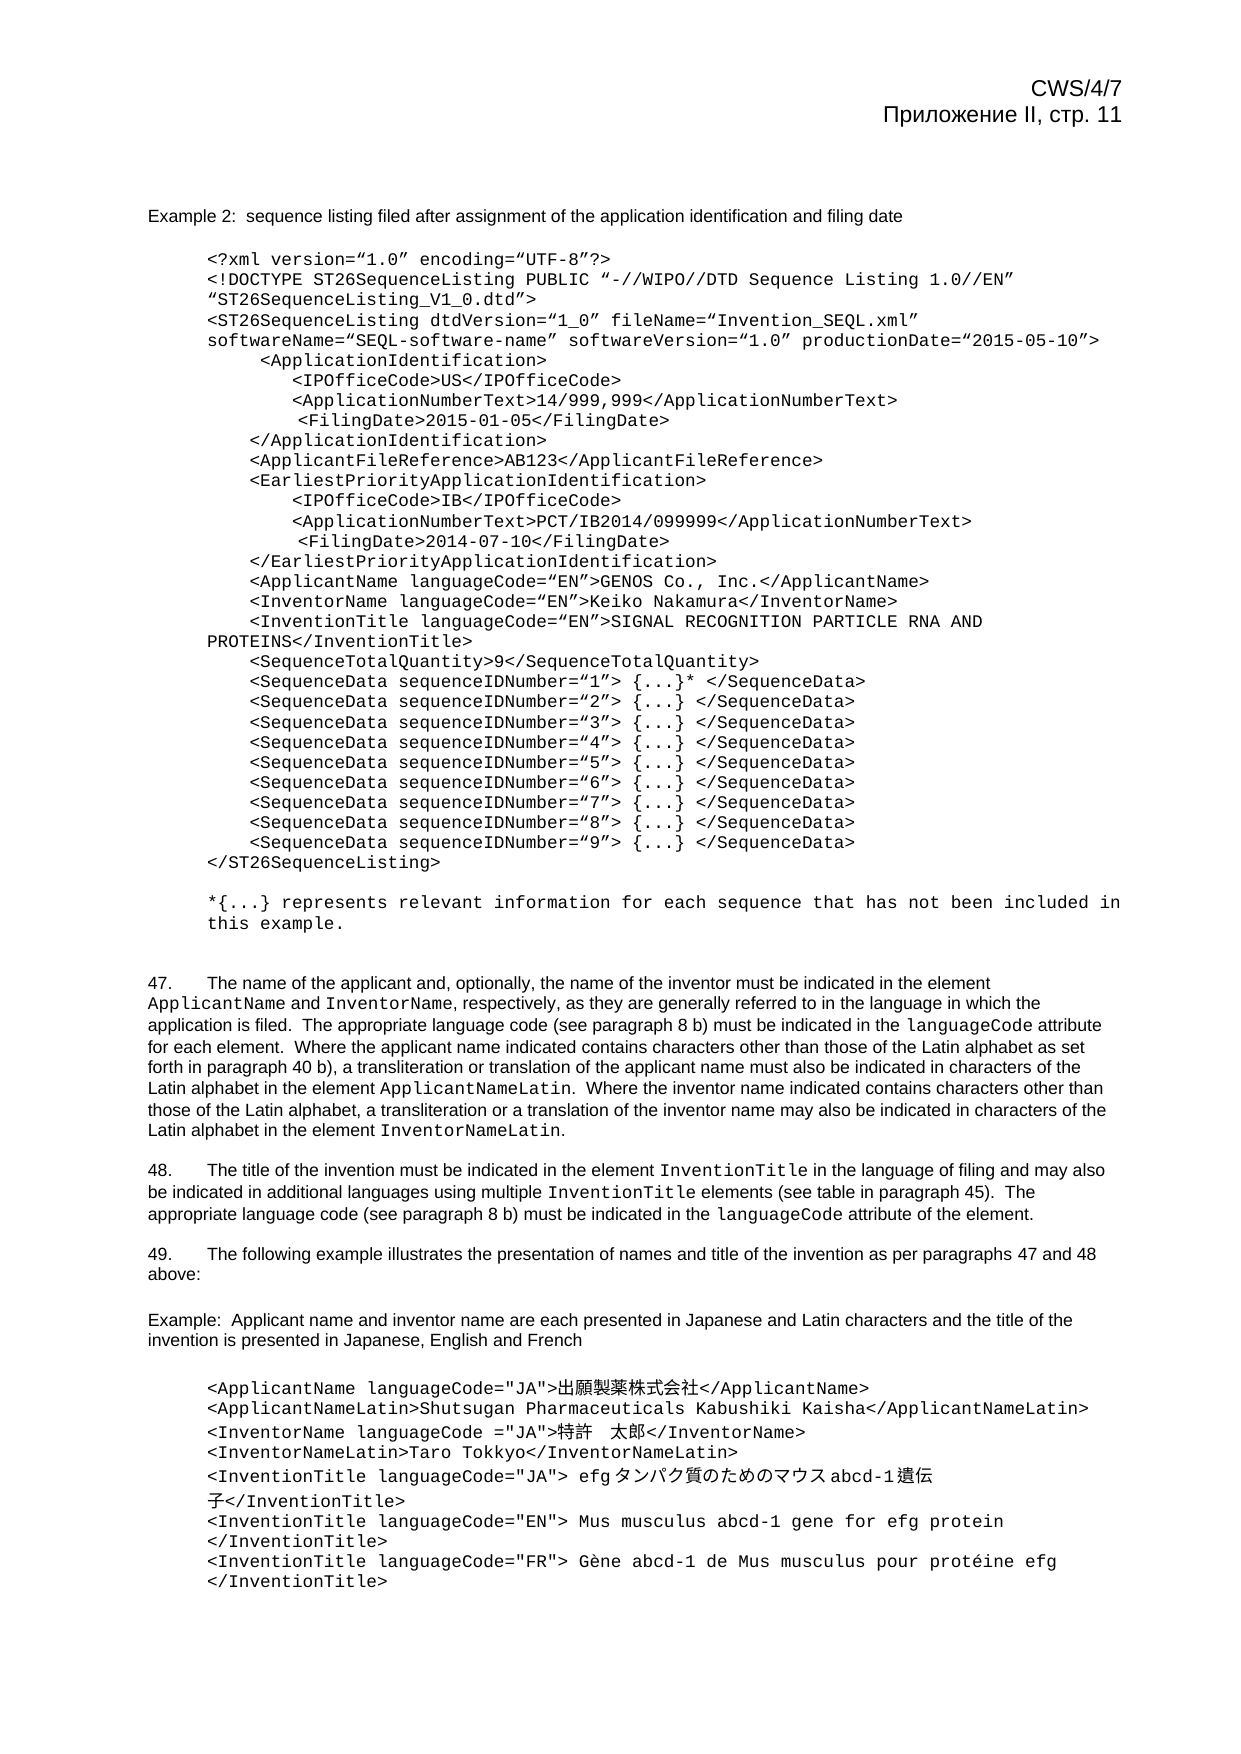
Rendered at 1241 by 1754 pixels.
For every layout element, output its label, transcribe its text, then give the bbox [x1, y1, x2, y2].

text <ST26SequenceListing dtdVersion=“1_0” fileName=“Invention_SEQL.xml” softwareName=“SEQL-software-name” softwareVersion=“1.0” productionDate=“2015-05-10”> [207, 311, 1122, 351]
text <InventionTitle languageCode="FR"> Gène abcd-1 de Mus musculus pour protéine efg </InventionTitle> [207, 1553, 1122, 1593]
text <InventionTitle languageCode=“EN”>SIGNAL RECOGNITION PARTICLE RNA AND PROTEINS</InventionTitle> [207, 613, 1122, 653]
text <SequenceData sequenceIDNumber=“9”> {...} </SequenceData> [207, 834, 1122, 854]
text </ST26SequenceListing> [207, 854, 1122, 874]
text <SequenceData sequenceIDNumber=“3”> {...} </SequenceData> [207, 713, 1122, 733]
list The name of the applicant and, optionally, the name of the inventor must be indicated in the element ApplicantName and InventorName, respectively, as they are generally referred to in the language in which the application is filed. The appropriate language code (see paragraph 8 b) must be indicated in the languageCode attribute for each element. Where the applicant name indicated contains characters other than those of the Latin alphabet as set forth in paragraph 40 b), a transliteration or translation of the applicant name must also be indicated in characters of the Latin alphabet in the element ApplicantNameLatin. Where the inventor name indicated contains characters other than those of the Latin alphabet, a transliteration or a translation of the inventor name may also be indicated in characters of the Latin alphabet in the element InventorNameLatin. [148, 972, 1122, 1142]
text <ApplicationIdentification> [207, 351, 1122, 371]
text <InventionTitle languageCode="JA"> efgタンパク質のためのマウスabcd-1遺伝子</InventionTitle> [207, 1464, 1122, 1512]
list The following example illustrates the presentation of names and title of the invention as per paragraphs 47 and 48 above: [148, 1243, 1122, 1284]
text <EarliestPriorityApplicationIdentification> [207, 472, 1122, 492]
text <ApplicantName languageCode="JA">出願製薬株式会社</ApplicantName> [207, 1375, 1122, 1399]
text <ApplicantNameLatin>Shutsugan Pharmaceuticals Kabushiki Kaisha</ApplicantNameLatin> [207, 1399, 1122, 1419]
text <SequenceData sequenceIDNumber=“1”> {...}* </SequenceData> [207, 673, 1122, 693]
text <FilingDate>2015-01-05</FilingDate> [207, 412, 1122, 432]
text Example 2: sequence listing filed after assignment of the application identification and filing date [148, 205, 1122, 226]
text <ApplicationNumberText>14/999,999</ApplicationNumberText> [207, 392, 1122, 412]
text *{...} represents relevant information for each sequence that has not been included in this example. [207, 894, 1122, 934]
text <ApplicantFileReference>AB123</ApplicantFileReference> [207, 452, 1122, 472]
text <InventorNameLatin>Taro Tokkyo</InventorNameLatin> [207, 1444, 1122, 1464]
text <ApplicantName languageCode=“EN”>GENOS Co., Inc.</ApplicantName> [207, 572, 1122, 593]
text <SequenceData sequenceIDNumber=“4”> {...} </SequenceData> [207, 733, 1122, 753]
text <ApplicationNumberText>PCT/IB2014/099999</ApplicationNumberText> [207, 512, 1122, 532]
text Example: Applicant name and inventor name are each presented in Japanese and Latin characters and the title of the invention is presented in Japanese, English and French [148, 1309, 1122, 1350]
text <IPOfficeCode>US</IPOfficeCode> [207, 371, 1122, 392]
text <InventorName languageCode=“EN”>Keiko Nakamura</InventorName> [207, 593, 1122, 613]
text <SequenceData sequenceIDNumber=“2”> {...} </SequenceData> [207, 693, 1122, 713]
text <SequenceData sequenceIDNumber=“7”> {...} </SequenceData> [207, 794, 1122, 814]
list The title of the invention must be indicated in the element InventionTitle in the language of filing and may also be indicated in additional languages using multiple InventionTitle elements (see table in paragraph 45). The appropriate language code (see paragraph 8 b) must be indicated in the languageCode attribute of the element. [148, 1160, 1122, 1226]
text <InventionTitle languageCode="EN"> Mus musculus abcd-1 gene for efg protein </InventionTitle> [207, 1512, 1122, 1553]
text <SequenceData sequenceIDNumber=“5”> {...} </SequenceData> [207, 753, 1122, 773]
text <SequenceData sequenceIDNumber=“8”> {...} </SequenceData> [207, 814, 1122, 834]
text <IPOfficeCode>IB</IPOfficeCode> [207, 492, 1122, 512]
text </EarliestPriorityApplicationIdentification> [207, 552, 1122, 572]
text <!DOCTYPE ST26SequenceListing PUBLIC “-//WIPO//DTD Sequence Listing 1.0//EN” “ST26SequenceListing_V1_0.dtd”> [207, 271, 1122, 311]
text <?xml version=“1.0” encoding=“UTF-8”?> [207, 251, 1122, 271]
text <SequenceData sequenceIDNumber=“6”> {...} </SequenceData> [207, 773, 1122, 794]
text <SequenceTotalQuantity>9</SequenceTotalQuantity> [207, 653, 1122, 673]
text </ApplicationIdentification> [207, 432, 1122, 452]
text <InventorName languageCode ="JA">特許 太郎</InventorName> [207, 1419, 1122, 1444]
text <FilingDate>2014-07-10</FilingDate> [207, 532, 1122, 552]
